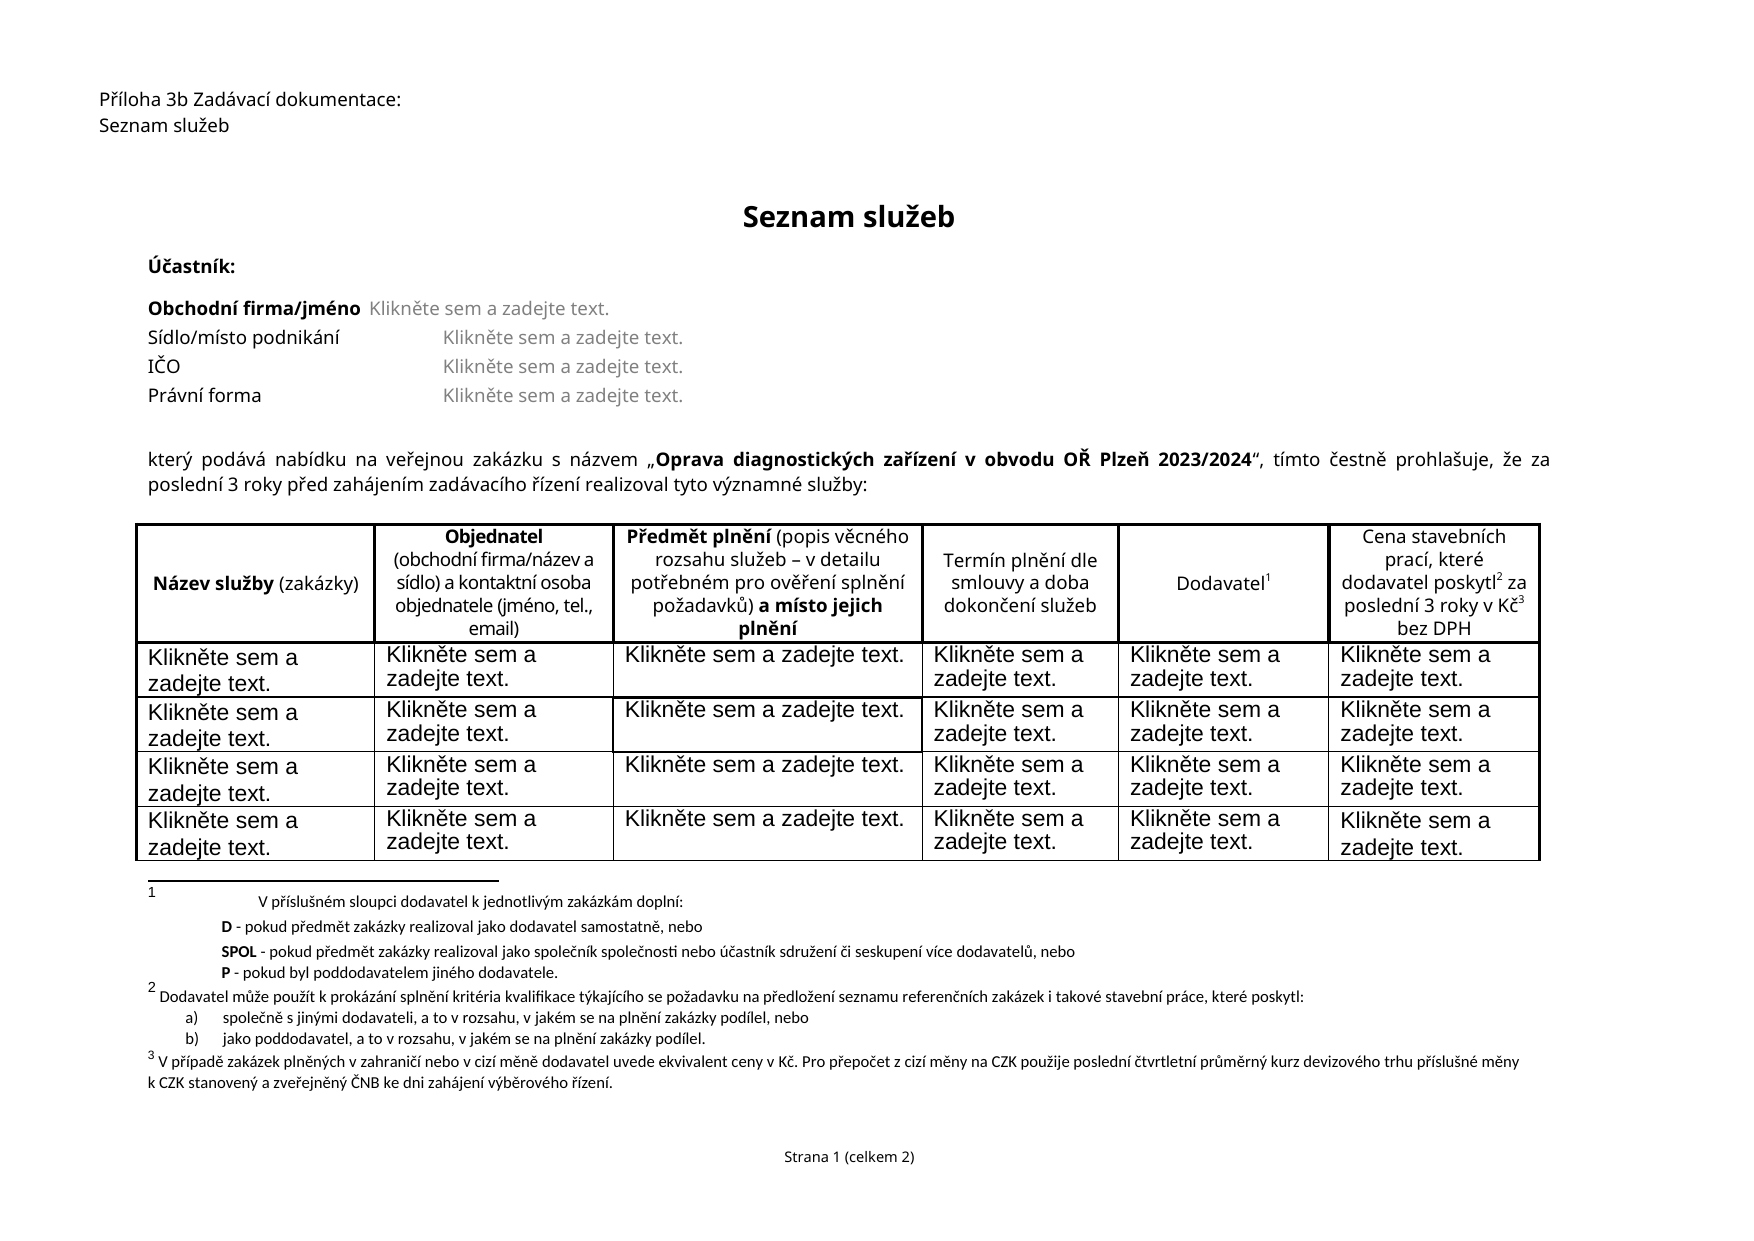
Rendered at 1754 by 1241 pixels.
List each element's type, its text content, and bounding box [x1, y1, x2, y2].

table_header Cena stavebních prací, které dodavatel poskytl za poslední 3 roky v Kč bez DPH [1331, 526, 1538, 641]
table_header Název služby (zakázky) [138, 526, 373, 641]
text Obchodní firma/jméno [148, 292, 1551, 321]
table_header Předmět plnění (popis věcného rozsahu služeb – v detailu potřebném pro ověření splnění požadavků) a místo jejich plnění [615, 526, 921, 641]
text který podává nabídku na veřejnou zakázku s názvem „Oprava diagnostických zařízení v obvodu OŘ Plzeň 2023/2024“, tímto čestně prohlašuje, že za poslední 3 roky před zahájením zadávacího řízení realizoval tyto významné služby: [148, 446, 1551, 497]
title Seznam služeb [148, 196, 1551, 236]
table_header Objednatel (obchodní firma/název a sídlo) a kontaktní osoba objednatele (jméno, tel., email) [376, 526, 612, 641]
table_header Dodavatel [1120, 526, 1327, 641]
text Účastník: [148, 249, 1551, 279]
table_header Termín plnění dle smlouvy a doba dokončení služeb [924, 526, 1117, 641]
text Právní forma [148, 379, 1551, 408]
text IČO [148, 350, 1551, 379]
text Sídlo/místo podnikání [148, 321, 1551, 350]
